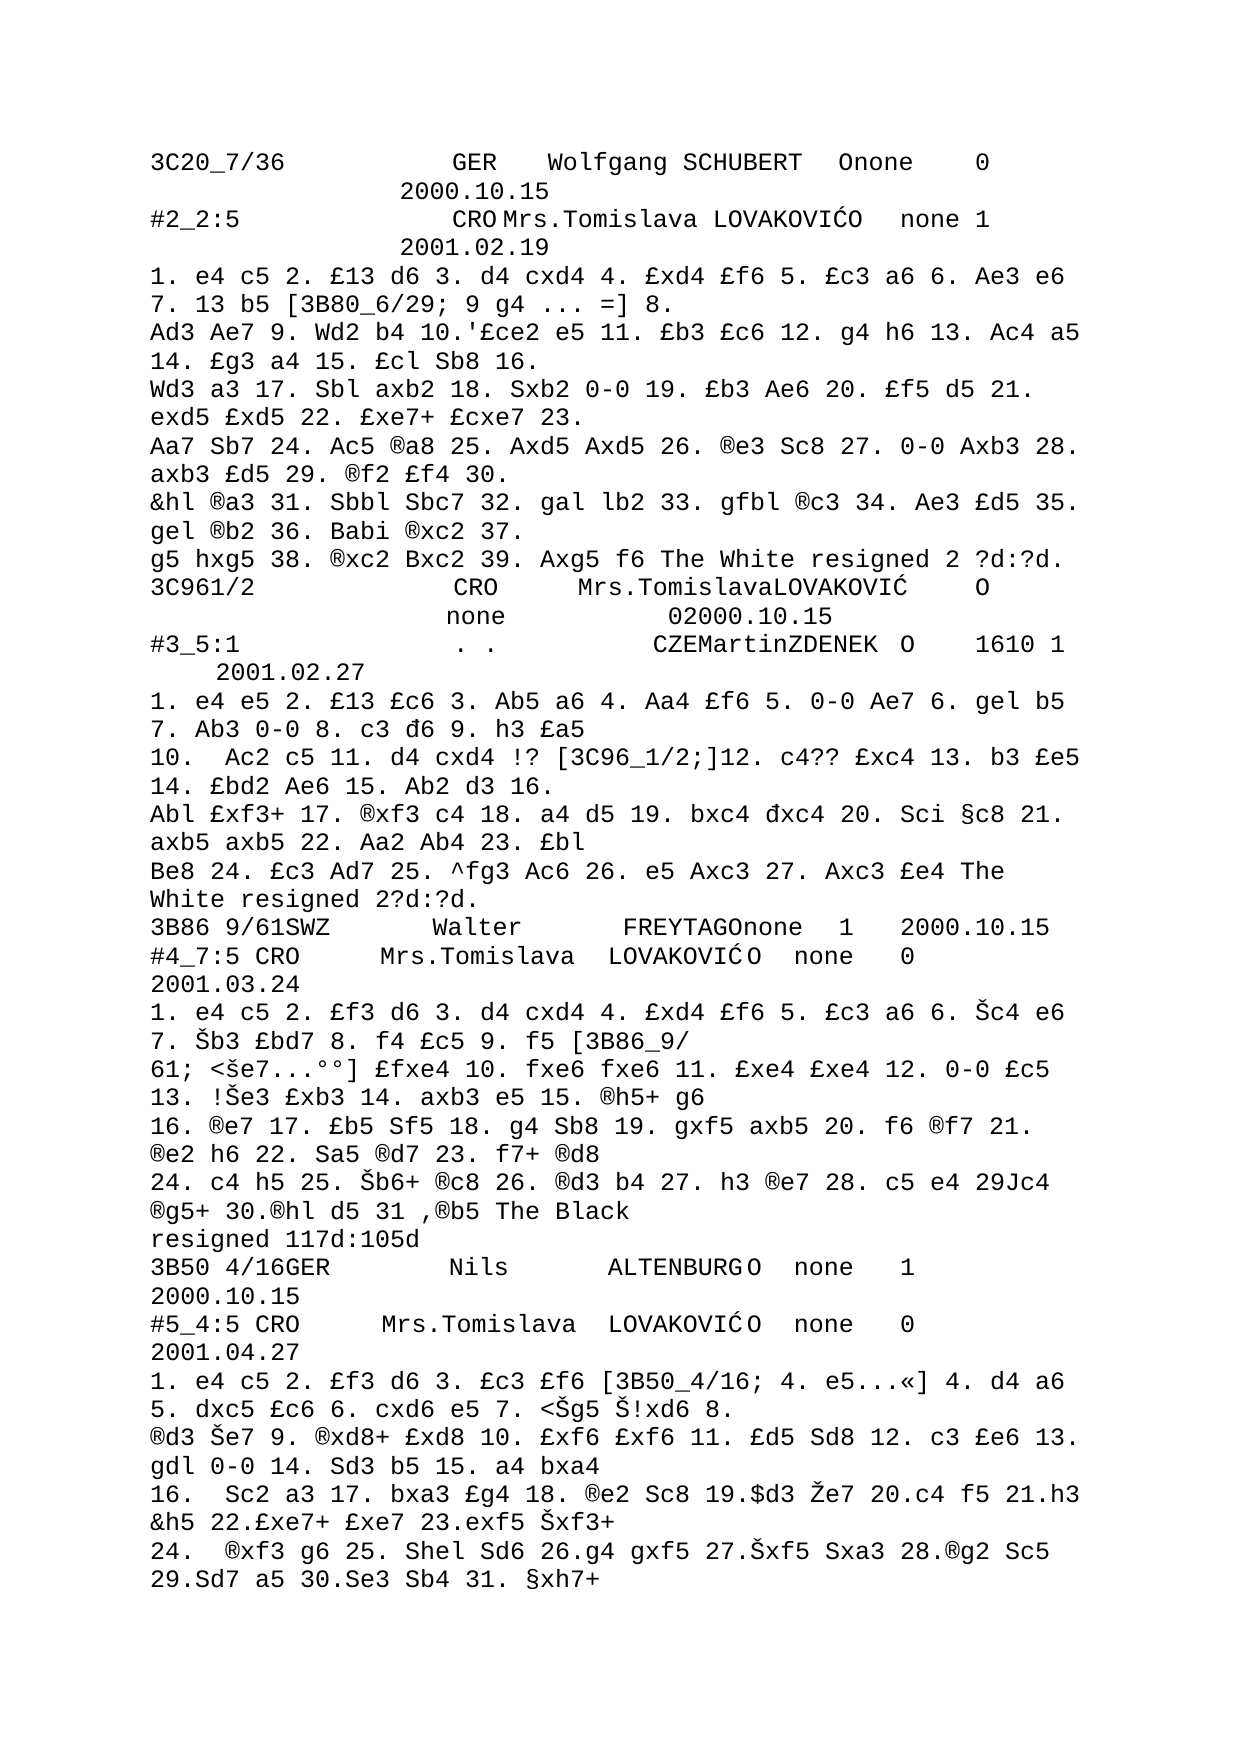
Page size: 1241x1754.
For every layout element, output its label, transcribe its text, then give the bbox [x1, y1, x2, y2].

text #4_7:5 CRO Mrs.Tomislava LOVAKOVIĆ O none 0 2001.03.24 [150, 943, 1090, 1000]
text 1. e4 c5 2. £f3 d6 3. £c3 £f6 [3B50_4/16; 4. e5...«] 4. d4 a6 5. dxc5 £c6 6. cxd6 e5 7. <Šg5 Š!xd6 8. ®d3 Še7 9. ®xd8+ £xd8 10. £xf6 £xf6 11. £d5 Sd8 12. c3 £e6 13. gdl 0-0 14. Sd3 b5 15. a4 bxa4 [150, 1368, 1090, 1482]
text #3_5:1 . . CZE Martin ZDENEK O 1610 1 2001.02.27 [150, 632, 1090, 688]
text 3C20_7/36 GER Wolfgang SCHUBERT O none 0 2000.10.15 [150, 150, 1090, 207]
text 1. e4 e5 2. £13 £c6 3. Ab5 a6 4. Aa4 £f6 5. 0-0 Ae7 6. gel b5 7. Ab3 0-0 8. c3 đ6 9. h3 £a5 [150, 688, 1090, 745]
text #5_4:5 CRO Mrs.Tomislava LOVAKOVIĆ O none 0 2001.04.27 [150, 1312, 1090, 1368]
text 16. Sc2 a3 17. bxa3 £g4 18. ®e2 Sc8 19.$d3 Že7 20.c4 f5 21.h3 &h5 22.£xe7+ £xe7 23.exf5 Šxf3+ [150, 1482, 1090, 1538]
text 1. e4 c5 2. £f3 d6 3. d4 cxd4 4. £xd4 £f6 5. £c3 a6 6. Šc4 e6 7. Šb3 £bd7 8. f4 £c5 9. f5 [3B86_9/ 61; <še7...°°] £fxe4 10. fxe6 fxe6 11. £xe4 £xe4 12. 0-0 £c5 13. !Še3 £xb3 14. axb3 e5 15. ®h5+ g6 [150, 1000, 1090, 1113]
text 10. Ac2 c5 11. d4 cxd4 !? [3C96_1/2;]12. c4?? £xc4 13. b3 £e5 14. £bd2 Ae6 15. Ab2 d3 16. Abl £xf3+ 17. ®xf3 c4 18. a4 d5 19. bxc4 đxc4 20. Sci §c8 21. axb5 axb5 22. Aa2 Ab4 23. £bl Be8 24. £c3 Ad7 25. ^fg3 Ac6 26. e5 Axc3 27. Axc3 £e4 The White resigned 2?d:?d. [150, 745, 1090, 915]
text 1. e4 c5 2. £13 d6 3. d4 cxd4 4. £xd4 £f6 5. £c3 a6 6. Ae3 e6 7. 13 b5 [3B80_6/29; 9 g4 ... =] 8. Ad3 Ae7 9. Wd2 b4 10.'£ce2 e5 11. £b3 £c6 12. g4 h6 13. Ac4 a5 14. £g3 a4 15. £cl Sb8 16. Wd3 a3 17. Sbl axb2 18. Sxb2 0-0 19. £b3 Ae6 20. £f5 d5 21. exd5 £xd5 22. £xe7+ £cxe7 23. Aa7 Sb7 24. Ac5 ®a8 25. Axd5 Axd5 26. ®e3 Sc8 27. 0-0 Axb3 28. axb3 £d5 29. ®f2 £f4 30. &hl ®a3 31. Sbbl Sbc7 32. gal lb2 33. gfbl ®c3 34. Ae3 £d5 35. gel ®b2 36. Babi ®xc2 37. g5 hxg5 38. ®xc2 Bxc2 39. Axg5 f6 The White resigned 2 ?d:?d. [150, 263, 1090, 575]
text 3C961/2 CRO Mrs.Tomislava LOVAKOVIĆ O none 0 2000.10.15 [150, 575, 1090, 632]
text 3B50 4/16 GER Nils ALTENBURG O none 1 2000.10.15 [150, 1255, 1090, 1312]
text #2_2:5 CRO Mrs.Tomislava LOVAKOVIĆ O none 1 2001.02.19 [150, 207, 1090, 263]
text 16. ®e7 17. £b5 Sf5 18. g4 Sb8 19. gxf5 axb5 20. f6 ®f7 21. ®e2 h6 22. Sa5 ®d7 23. f7+ ®d8 [150, 1113, 1090, 1170]
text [150, 1538, 1090, 1595]
text 3B86 9/61 SWZ Walter FREYTAG O none 1 2000.10.15 [150, 915, 1090, 943]
text 24. c4 h5 25. Šb6+ ®c8 26. ®d3 b4 27. h3 ®e7 28. c5 e4 29Jc4 ®g5+ 30.®hl d5 31 ,®b5 The Black resigned 117d:105d [150, 1170, 1090, 1255]
